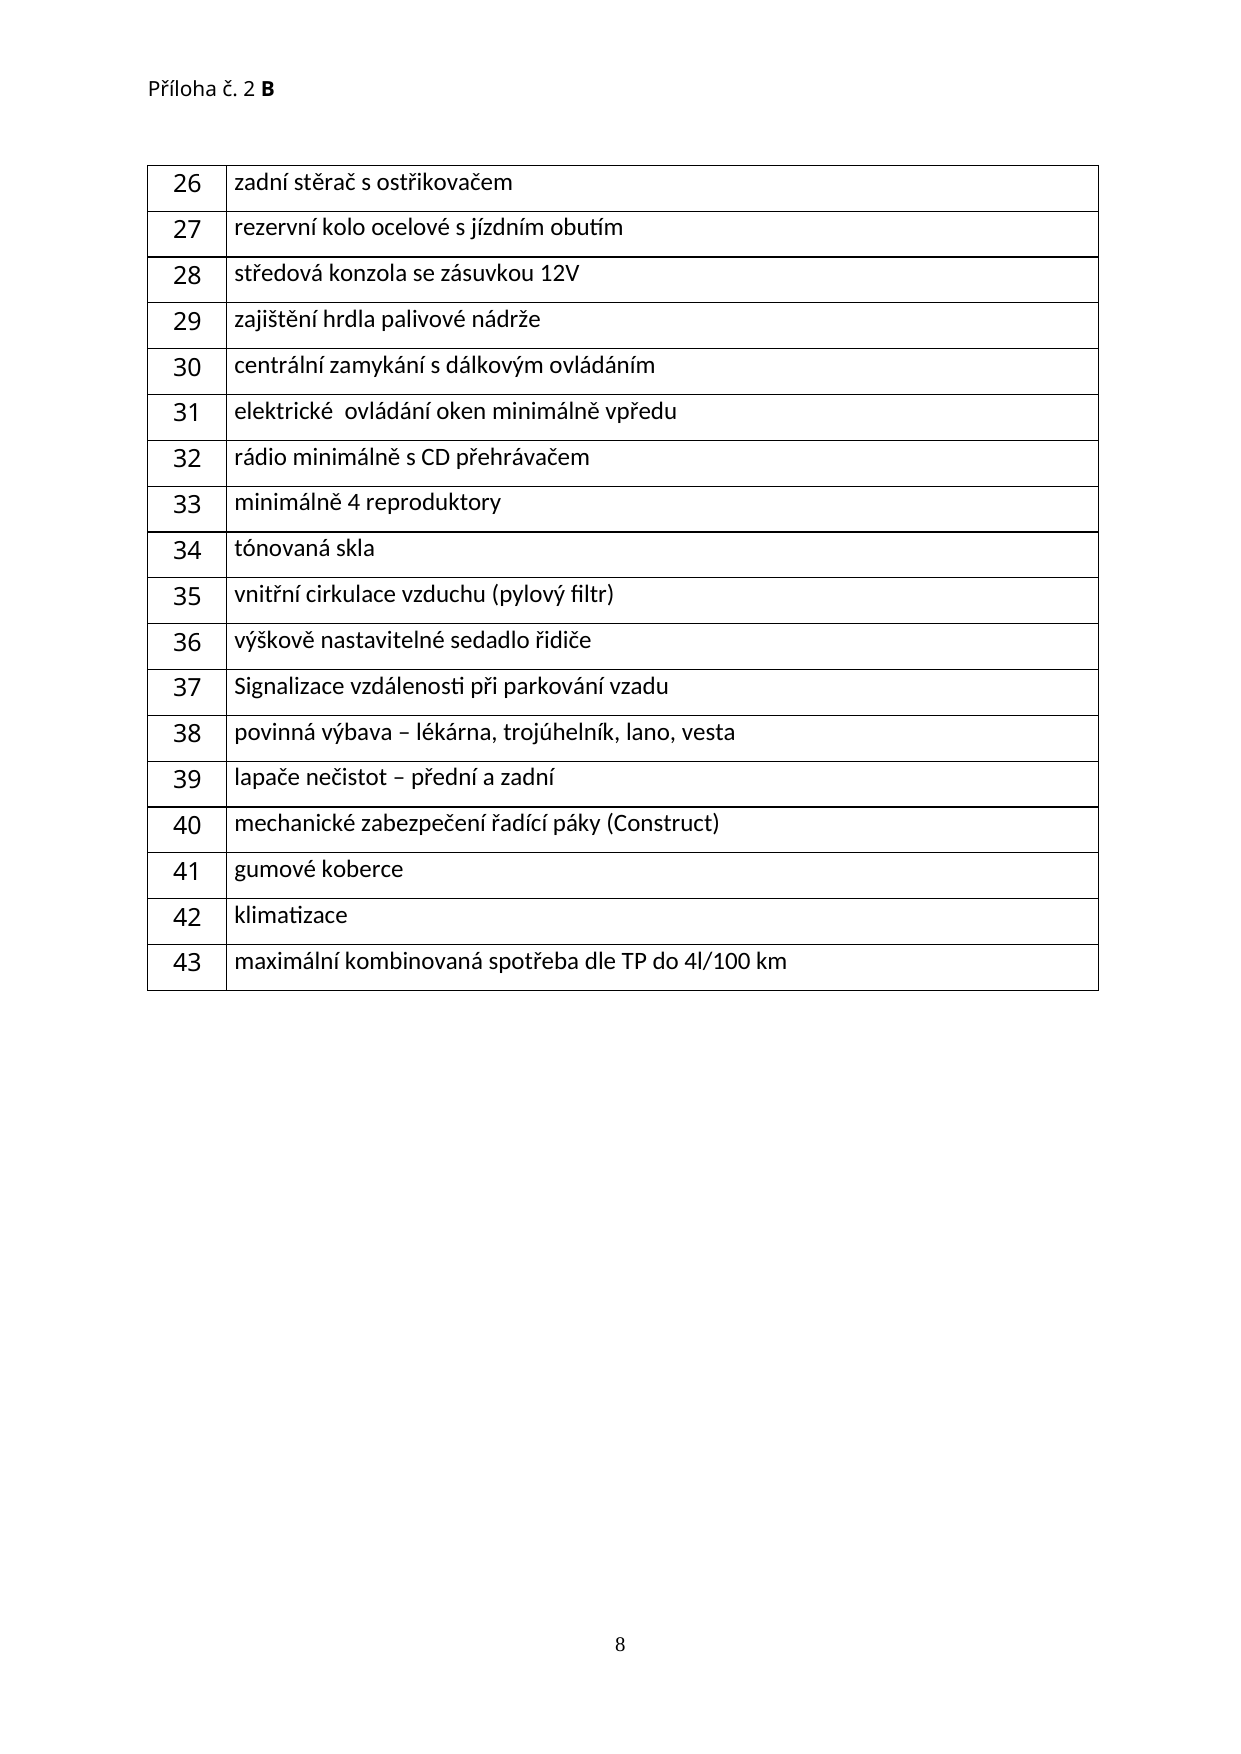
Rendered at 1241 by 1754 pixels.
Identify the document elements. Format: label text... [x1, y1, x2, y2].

table_cell 40 [148, 808, 226, 852]
table_cell tónovaná skla [227, 533, 1098, 577]
table_cell 41 [148, 853, 226, 898]
table_cell 34 [148, 533, 226, 577]
table_cell 42 [148, 899, 226, 944]
table_cell maximální kombinovaná spotřeba dle TP do 4l/100 km [227, 945, 1098, 990]
table_cell mechanické zabezpečení řadící páky (Construct) [227, 808, 1098, 852]
table_cell 39 [148, 762, 226, 806]
table_cell 28 [148, 258, 226, 302]
table_cell elektrické ovládání oken minimálně vpředu [227, 395, 1098, 440]
table_cell 27 [148, 212, 226, 256]
table_cell centrální zamykání s dálkovým ovládáním [227, 349, 1098, 394]
table_cell 33 [148, 487, 226, 531]
table_cell 37 [148, 670, 226, 715]
table_cell rádio minimálně s CD přehrávačem [227, 441, 1098, 486]
table_cell středová konzola se zásuvkou 12V [227, 258, 1098, 302]
table_cell zadní stěrač s ostřikovačem [227, 166, 1098, 211]
table_cell minimálně 4 reproduktory [227, 487, 1098, 531]
table_cell 30 [148, 349, 226, 394]
table_cell klimatizace [227, 899, 1098, 944]
table_cell 29 [148, 303, 226, 348]
table_cell 31 [148, 395, 226, 440]
table_cell 38 [148, 716, 226, 761]
table_cell 43 [148, 945, 226, 990]
table_cell 32 [148, 441, 226, 486]
table_cell 36 [148, 624, 226, 669]
table_cell gumové koberce [227, 853, 1098, 898]
table_cell povinná výbava – lékárna, trojúhelník, lano, vesta [227, 716, 1098, 761]
table_cell výškově nastavitelné sedadlo řidiče [227, 624, 1098, 669]
table_cell vnitřní cirkulace vzduchu (pylový filtr) [227, 578, 1098, 623]
table_cell 35 [148, 578, 226, 623]
table_cell 26 [148, 166, 226, 211]
table_cell lapače nečistot – přední a zadní [227, 762, 1098, 806]
table_cell zajištění hrdla palivové nádrže [227, 303, 1098, 348]
table_cell Signalizace vzdálenosti při parkování vzadu [227, 670, 1098, 715]
table_cell rezervní kolo ocelové s jízdním obutím [227, 212, 1098, 256]
